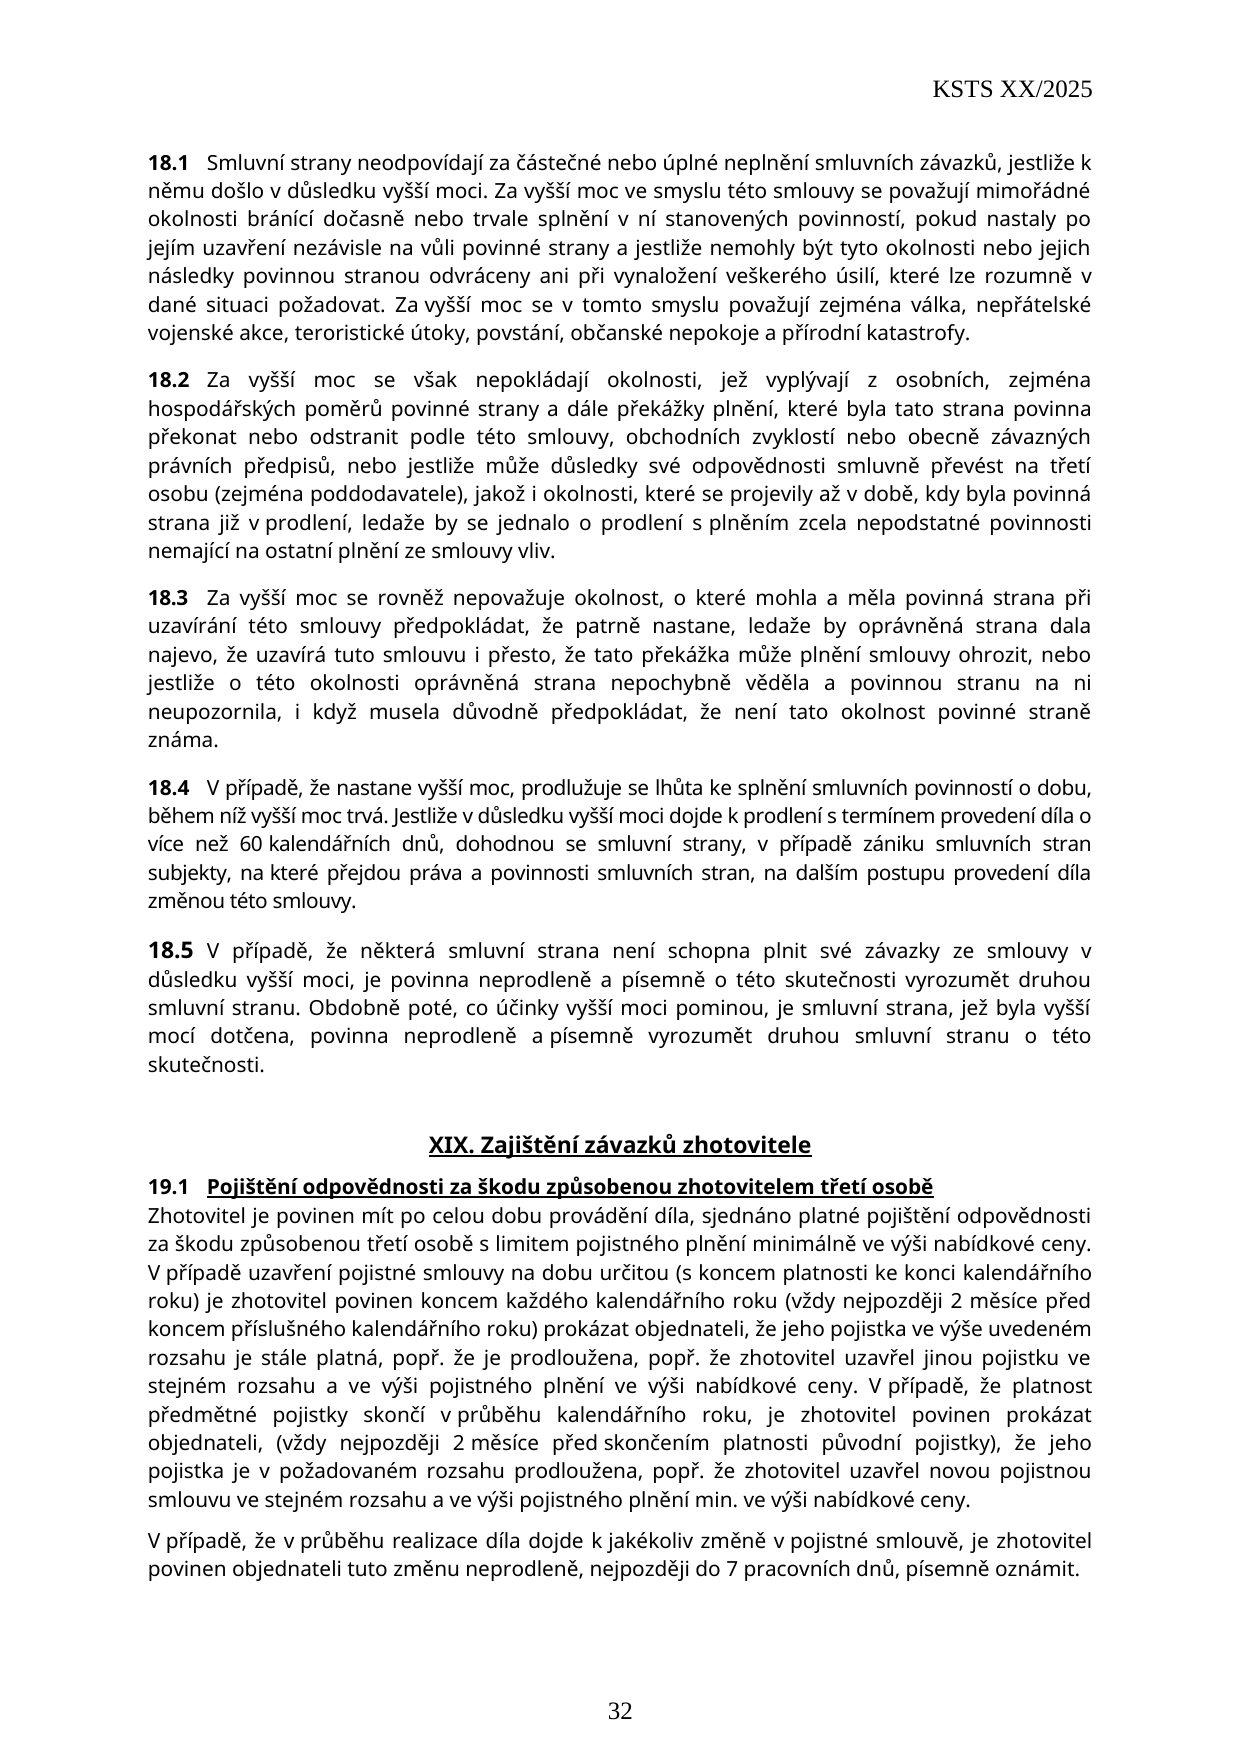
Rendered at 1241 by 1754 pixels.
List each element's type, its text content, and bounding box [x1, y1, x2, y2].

list Smluvní strany neodpovídají za částečné nebo úplné neplnění smluvních závazků, jestliže k němu došlo v důsledku vyšší moci. Za vyšší moc ve smyslu této smlouvy se považují mimořádné okolnosti bránící dočasně nebo trvale splnění v ní stanovených povinností, pokud nastaly po jejím uzavření nezávisle na vůli povinné strany a jestliže nemohly být tyto okolnosti nebo jejich následky povinnou stranou odvráceny ani při vynaložení veškerého úsilí, které lze rozumně v dané situaci požadovat. Za vyšší moc se v tomto smyslu považují zejména válka, nepřátelské vojenské akce, teroristické útoky, povstání, občanské nepokoje a přírodní katastrofy. [148, 148, 1093, 347]
list V případě, že nastane vyšší moc, prodlužuje se lhůta ke splnění smluvních povinností o dobu, během níž vyšší moc trvá. Jestliže v důsledku vyšší moci dojde k prodlení s termínem provedení díla o více než 60 kalendářních dnů, dohodnou se smluvní strany, v případě zániku smluvních stran subjekty, na které přejdou práva a povinnosti smluvních stran, na dalším postupu provedení díla změnou této smlouvy. [148, 773, 1093, 915]
list Pojištění odpovědnosti za škodu způsobenou zhotovitelem třetí osobě [148, 1172, 1093, 1201]
list Za vyšší moc se rovněž nepovažuje okolnost, o které mohla a měla povinná strana při uzavírání této smlouvy předpokládat, že patrně nastane, ledaže by oprávněná strana dala najevo, že uzavírá tuto smlouvu i přesto, že tato překážka může plnění smlouvy ohrozit, nebo jestliže o této okolnosti oprávněná strana nepochybně věděla a povinnou stranu na ni neupozornila, i když musela důvodně předpokládat, že není tato okolnost povinné straně známa. [148, 583, 1093, 754]
list Za vyšší moc se však nepokládají okolnosti, jež vyplývají z osobních, zejména hospodářských poměrů povinné strany a dále překážky plnění, které byla tato strana povinna překonat nebo odstranit podle této smlouvy, obchodních zvyklostí nebo obecně závazných právních předpisů, nebo jestliže může důsledky své odpovědnosti smluvně převést na třetí osobu (zejména poddodavatele), jakož i okolnosti, které se projevily až v době, kdy byla povinná strana již v prodlení, ledaže by se jednalo o prodlení s plněním zcela nepodstatné povinnosti nemající na ostatní plnění ze smlouvy vliv. [148, 365, 1093, 564]
text XIX. Zajištění závazků zhotovitele [148, 1128, 1093, 1160]
text V případě, že v průběhu realizace díla dojde k jakékoliv změně v pojistné smlouvě, je zhotovitel povinen objednateli tuto změnu neprodleně, nejpozději do 7 pracovních dnů, písemně oznámit. [148, 1526, 1093, 1583]
text Zhotovitel je povinen mít po celou dobu provádění díla, sjednáno platné pojištění odpovědnosti za škodu způsobenou třetí osobě s limitem pojistného plnění minimálně ve výši nabídkové ceny. V případě uzavření pojistné smlouvy na dobu určitou (s koncem platnosti ke konci kalendářního roku) je zhotovitel povinen koncem každého kalendářního roku (vždy nejpozději 2 měsíce před koncem příslušného kalendářního roku) prokázat objednateli, že jeho pojistka ve výše uvedeném rozsahu je stále platná, popř. že je prodloužena, popř. že zhotovitel uzavřel jinou pojistku ve stejném rozsahu a ve výši pojistného plnění ve výši nabídkové ceny. V případě, že platnost předmětné pojistky skončí v průběhu kalendářního roku, je zhotovitel povinen prokázat objednateli, (vždy nejpozději 2 měsíce před skončením platnosti původní pojistky), že jeho pojistka je v požadovaném rozsahu prodloužena, popř. že zhotovitel uzavřel novou pojistnou smlouvu ve stejném rozsahu a ve výši pojistného plnění min. ve výši nabídkové ceny. [148, 1201, 1093, 1513]
list V případě, že některá smluvní strana není schopna plnit své závazky ze smlouvy v důsledku vyšší moci, je povinna neprodleně a písemně o této skutečnosti vyrozumět druhou smluvní stranu. Obdobně poté, co účinky vyšší moci pominou, je smluvní strana, jež byla vyšší mocí dotčena, povinna neprodleně a písemně vyrozumět druhou smluvní stranu o této skutečnosti. [148, 933, 1093, 1078]
